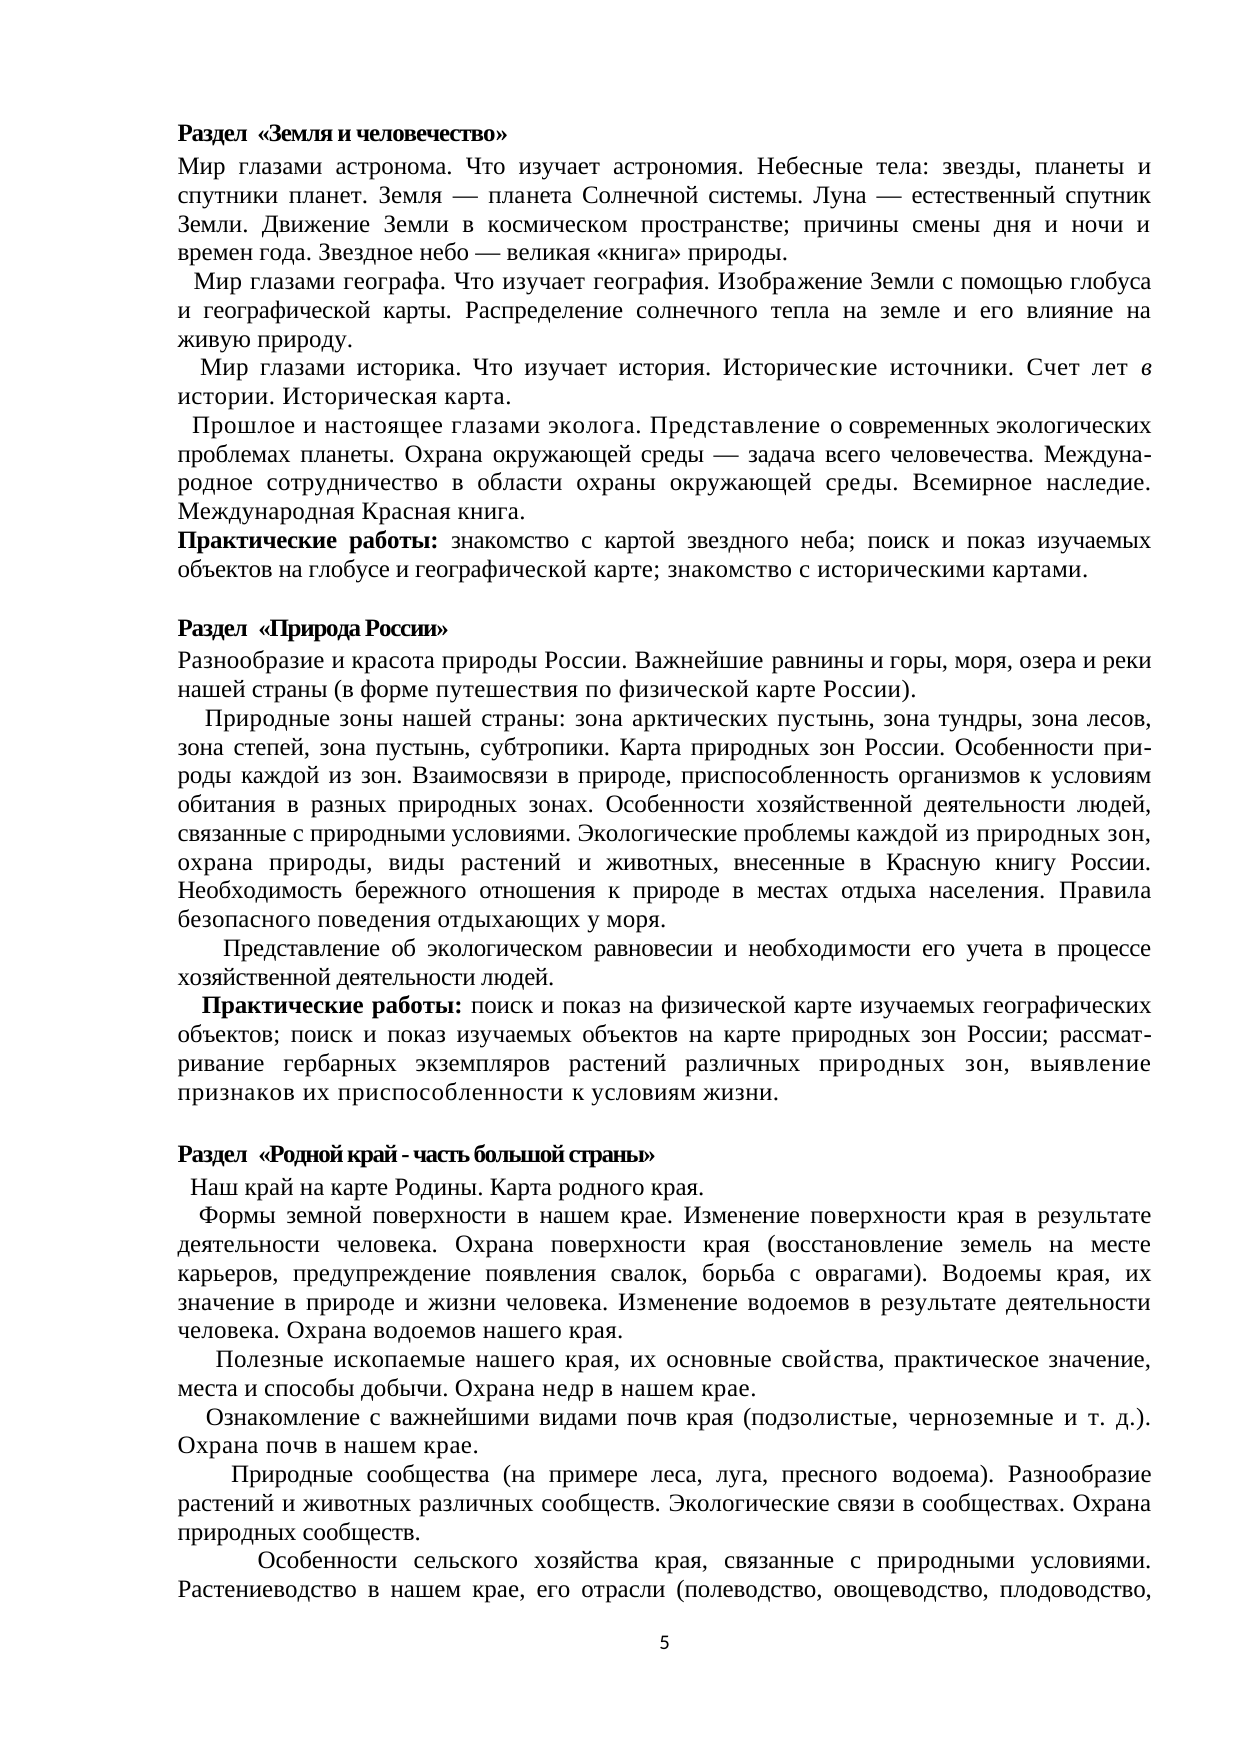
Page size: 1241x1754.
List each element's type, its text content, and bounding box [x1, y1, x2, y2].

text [177, 1545, 1152, 1603]
text Природные зоны нашей страны: зона арктических пустынь, зона тундры, зона лесов, зона степей, зона пустынь, субтропики. Карта природных зон России. Особенности природы каждой из зон. Взаимосвязи в природе, приспособленность организмов к условиям обитания в разных природных зонах. Особенности хозяйственной деятельности людей, связанные с природными условиями. Экологические проблемы каждой из природных зон, охрана природы, виды растений и животных, внесенные в Красную книгу России. Необходимость бережного отношения к природе в местах отдыха населения. Правила безопасного поведения отдыхающих у моря. [177, 703, 1152, 933]
text Наш край на карте Родины. Карта родного края. [177, 1172, 1152, 1200]
text Практические работы: поиск и показ на физической карте изучаемых географических объектов; поиск и показ изучаемых объектов на карте природных зон России; рассматривание гербарных экземпляров растений различных природных зон, выявление признаков их приспособленности к условиям жизни. [177, 991, 1152, 1106]
text Представление об экологическом равновесии и необходимости его учета в процессе хозяйственной деятельности людей. [177, 933, 1152, 991]
text Раздел «Природа России» [177, 613, 1152, 641]
text Мир глазами географа. Что изучает география. Изображение Земли с помощью глобуса и географической карты. Распределение солнечного тепла на земле и его влияние на живую природу. [177, 266, 1152, 352]
text Ознакомление с важнейшими видами почв края (подзолистые, черноземные и т. д.). Охрана почв в нашем крае. [177, 1402, 1152, 1459]
text Природные сообщества (на примере леса, луга, пресного водоема). Разнообразие растений и животных различных сообществ. Экологические связи в сообществах. Охрана природных сообществ. [177, 1459, 1152, 1545]
text Мир глазами астронома. Что изучает астрономия. Небесные тела: звезды, планеты и спутники планет. Земля — планета Солнечной системы. Луна — естественный спутник Земли. Движение Земли в космическом пространстве; причины смены дня и ночи и времен года. Звездное небо — великая «книга» природы. [177, 151, 1152, 266]
text Прошлое и настоящее глазами эколога. Представление о современных экологических проблемах планеты. Охрана окружающей среды — задача всего человечества. Международное сотрудничество в области охраны окружающей среды. Всемирное наследие. Международная Красная книга. [177, 410, 1152, 525]
text Полезные ископаемые нашего края, их основные свойства, практическое значение, места и способы добычи. Охрана недр в нашем крае. [177, 1344, 1152, 1402]
text Раздел «Земля и человечество» [177, 118, 1152, 147]
text Формы земной поверхности в нашем крае. Изменение поверхности края в результате деятельности человека. Охрана поверхности края (восстановление земель на месте карьеров, предупреждение появления свалок, борьба с оврагами). Водоемы края, их значение в природе и жизни человека. Изменение водоемов в результате деятельности человека. Охрана водоемов нашего края. [177, 1200, 1152, 1344]
text Практические работы: знакомство с картой звездного неба; поиск и показ изучаемых объектов на глобусе и географической карте; знакомство с историческими картами. [177, 525, 1152, 582]
text Мир глазами историка. Что изучает история. Исторические источники. Счет лет в истории. Историческая карта. [177, 352, 1152, 410]
text Раздел «Родной край - часть большой страны» [177, 1139, 1152, 1167]
text Разнообразие и красота природы России. Важнейшие равнины и горы, моря, озера и реки нашей страны (в форме путешествия по физической карте России). [177, 646, 1152, 703]
